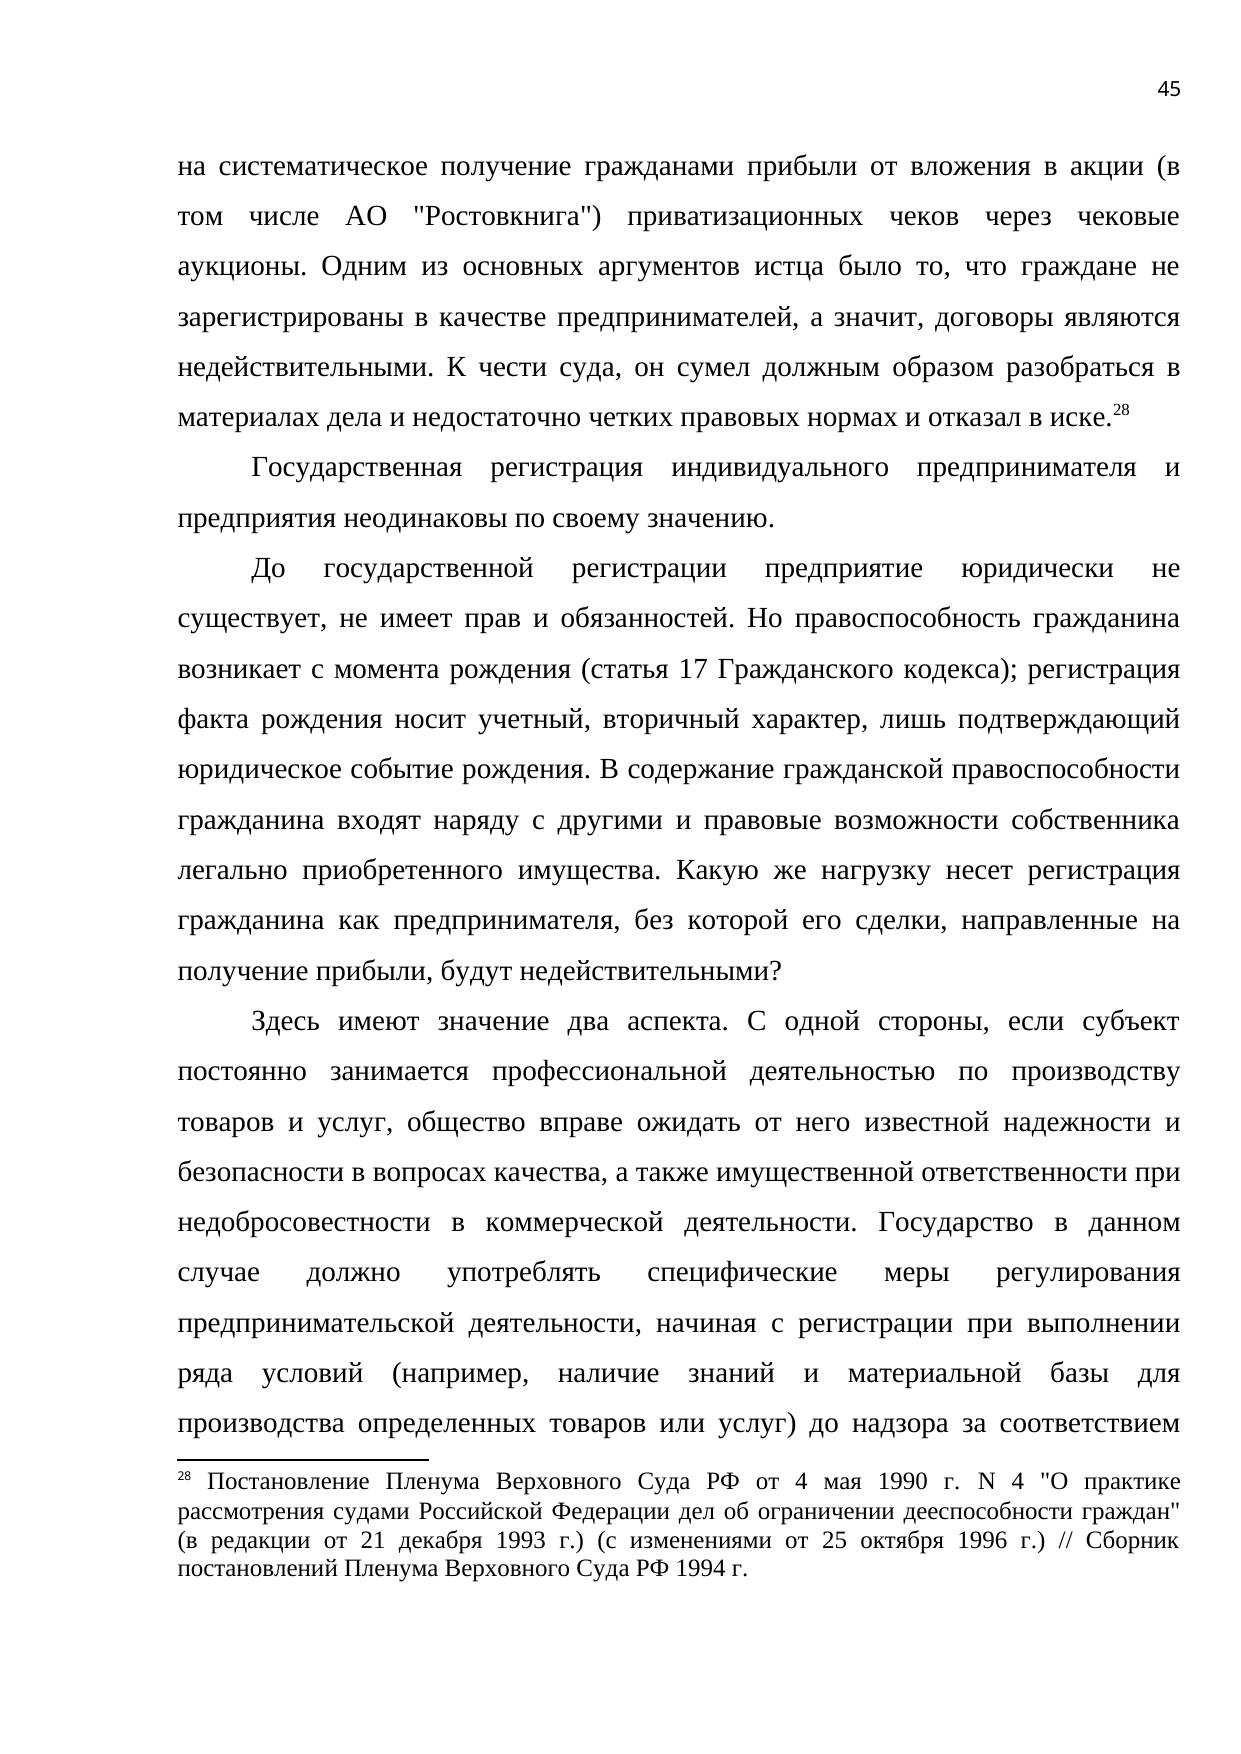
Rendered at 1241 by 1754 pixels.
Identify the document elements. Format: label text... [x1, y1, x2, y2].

text До государственной регистрации предприятие юридически не существует, не имеет прав и обязанностей. Но правоспособность гражданина возникает с момента рождения (статья 17 Гражданского кодекса); регистрация факта рождения носит учетный, вторичный характер, лишь подтверждающий юридическое событие рождения. В содержание гражданской правоспособности гражданина входят наряду с другими и правовые возможности собственника легально приобретенного имущества. Какую же нагрузку несет регистрация гражданина как предпринимателя, без которой его сделки, направленные на получение прибыли, будут недействительными? [177, 550, 1181, 986]
text Государственная регистрация индивидуального предпринимателя и предприятия неодинаковы по своему значению. [177, 449, 1181, 533]
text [177, 1003, 1181, 1439]
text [177, 148, 1181, 433]
